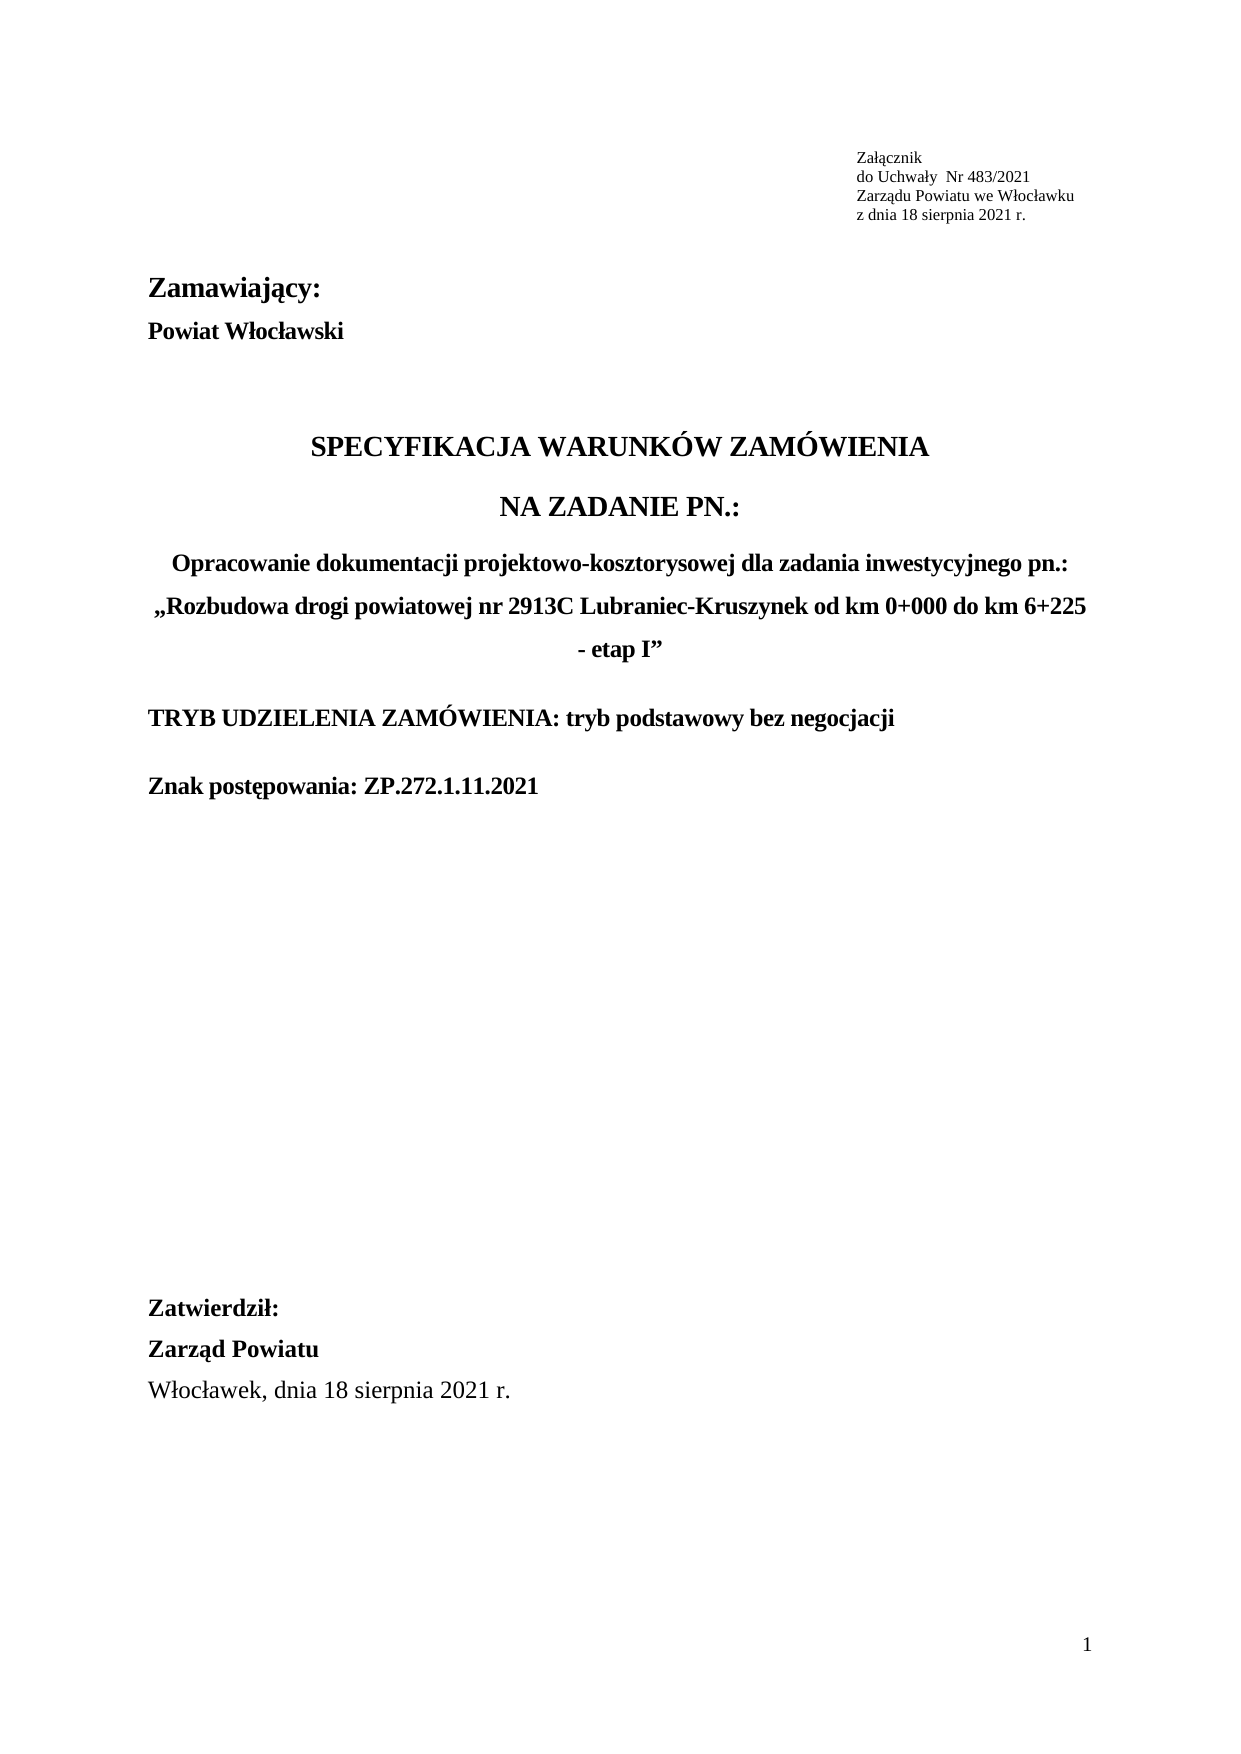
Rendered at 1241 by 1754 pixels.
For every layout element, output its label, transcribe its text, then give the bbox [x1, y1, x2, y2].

text NA ZADANIE PN.: [148, 489, 1093, 522]
text Zamawiający: [148, 270, 1093, 304]
text Znak postępowania: ZP.272.1.11.2021 [148, 771, 1093, 799]
text Powiat Włocławski [148, 316, 1093, 345]
text do Uchwały Nr 483/2021 [856, 167, 1093, 186]
text SPECYFIKACJA WARUNKÓW ZAMÓWIENIA [148, 429, 1093, 463]
text Opracowanie dokumentacji projektowo-kosztorysowej dla zadania inwestycyjnego pn.: „Rozbudowa drogi powiatowej nr 2913C Lubraniec-Kruszynek od km 0+000 do km 6+225 - etap I” [148, 548, 1093, 663]
text Włocławek, dnia 18 sierpnia 2021 r. [148, 1375, 1093, 1404]
text z dnia 18 sierpnia 2021 r. [856, 205, 1093, 224]
text TRYB UDZIELENIA ZAMÓWIENIA: tryb podstawowy bez negocjacji [148, 703, 1093, 731]
text Zatwierdził: [148, 1293, 1093, 1321]
text Zarząd Powiatu [148, 1334, 1093, 1363]
text Zarządu Powiatu we Włocławku [856, 186, 1093, 205]
text Załącznik [856, 148, 1093, 167]
